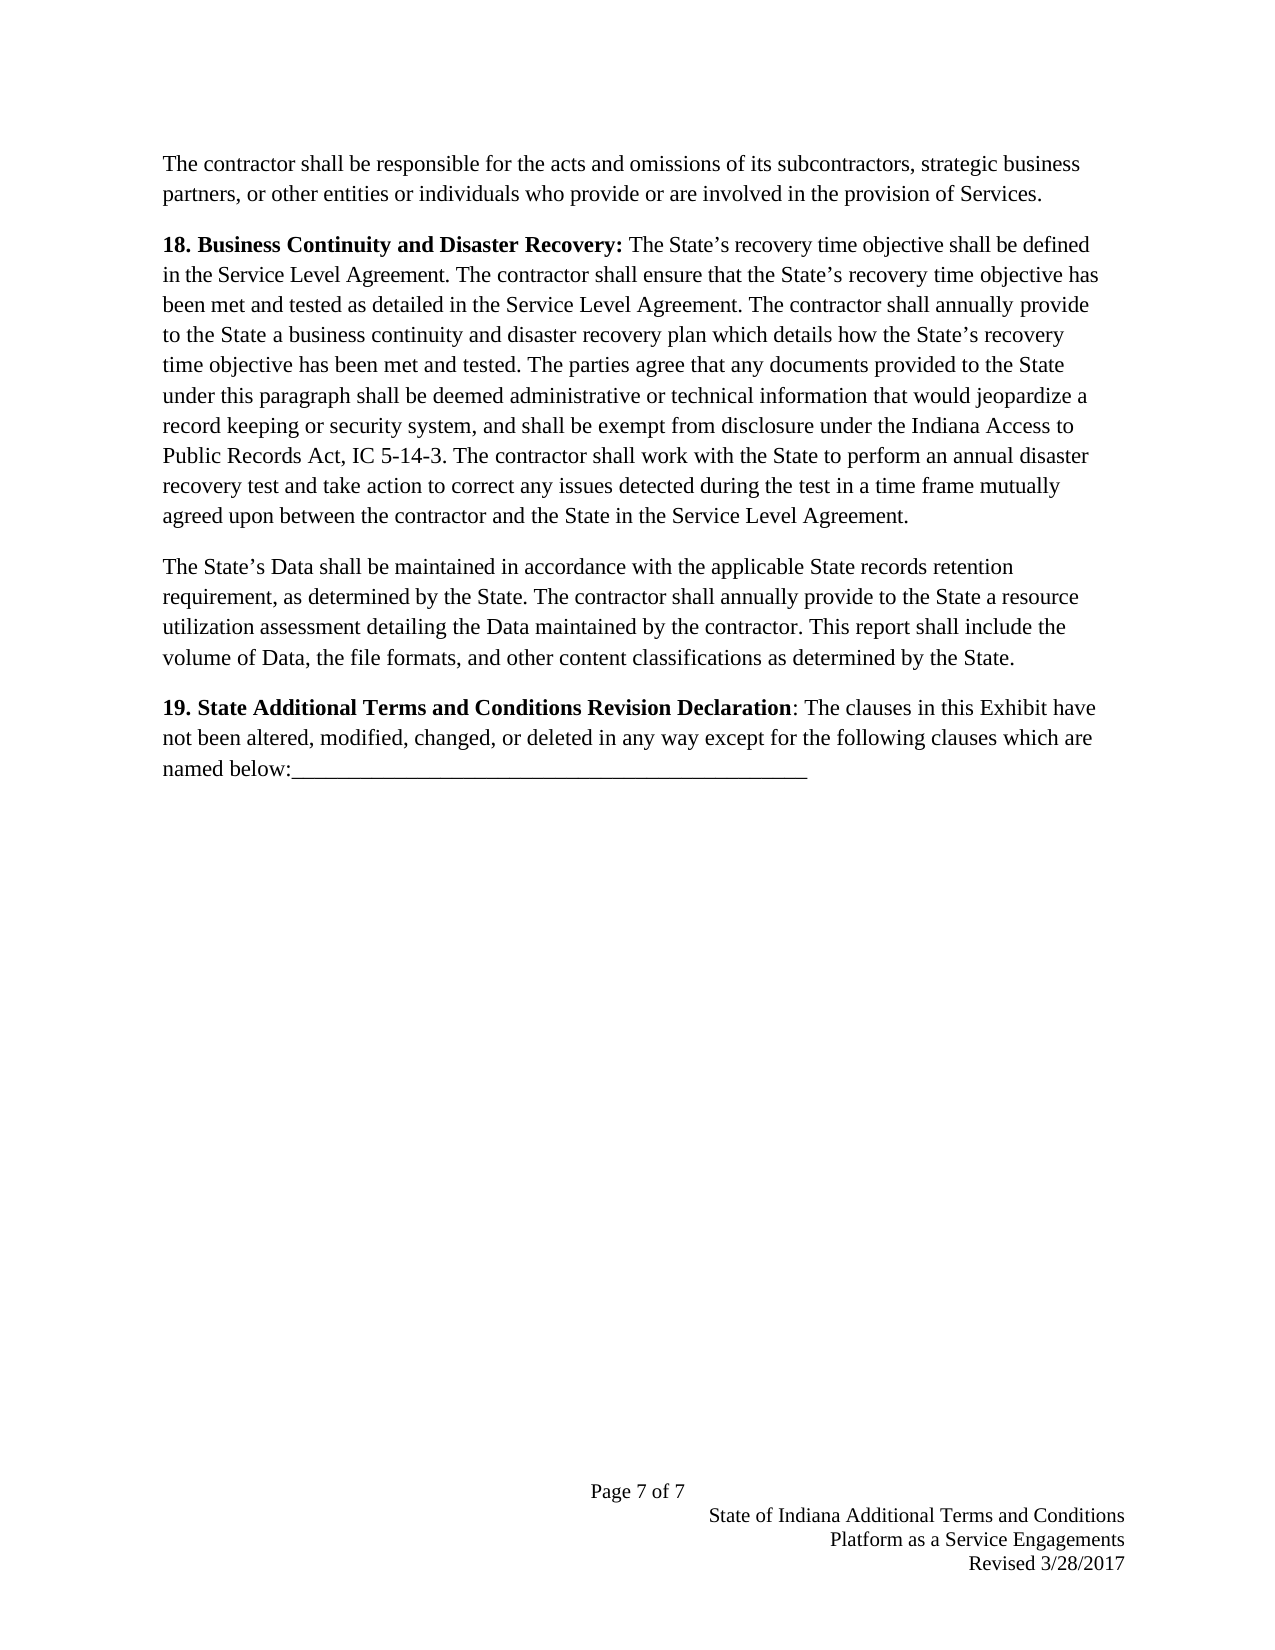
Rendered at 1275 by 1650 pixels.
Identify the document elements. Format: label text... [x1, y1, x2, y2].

list Business Continuity and Disaster Recovery: The State’s recovery time objective shall be defined in the Service Level Agreement. The contractor shall ensure that the State’s recovery time objective has been met and tested as detailed in the Service Level Agreement. The contractor shall annually provide to the State a business continuity and disaster recovery plan which details how the State’s recovery time objective has been met and tested. The parties agree that any documents provided to the State under this paragraph shall be deemed administrative or technical information that would jeopardize a record keeping or security system, and shall be exempt from disclosure under the Indiana Access to Public Records Act, IC 5-14-3. The contractor shall work with the State to perform an annual disaster recovery test and take action to correct any issues detected during the test in a time frame mutually agreed upon between the contractor and the State in the Service Level Agreement. [162, 231, 1108, 529]
text The contractor shall be responsible for the acts and omissions of its subcontractors, strategic business partners, or other entities or individuals who provide or are involved in the provision of Services. [162, 150, 1100, 207]
text The State’s Data shall be maintained in accordance with the applicable State records retention requirement, as determined by the State. The contractor shall annually provide to the State a resource utilization assessment detailing the Data maintained by the contractor. This report shall include the volume of Data, the file formats, and other content classifications as determined by the State. [162, 553, 1108, 670]
list State Additional Terms and Conditions Revision Declaration: The clauses in this Exhibit have not been altered, modified, changed, or deleted in any way except for the following clauses which are named below:_____________________________________________ [162, 694, 1108, 781]
